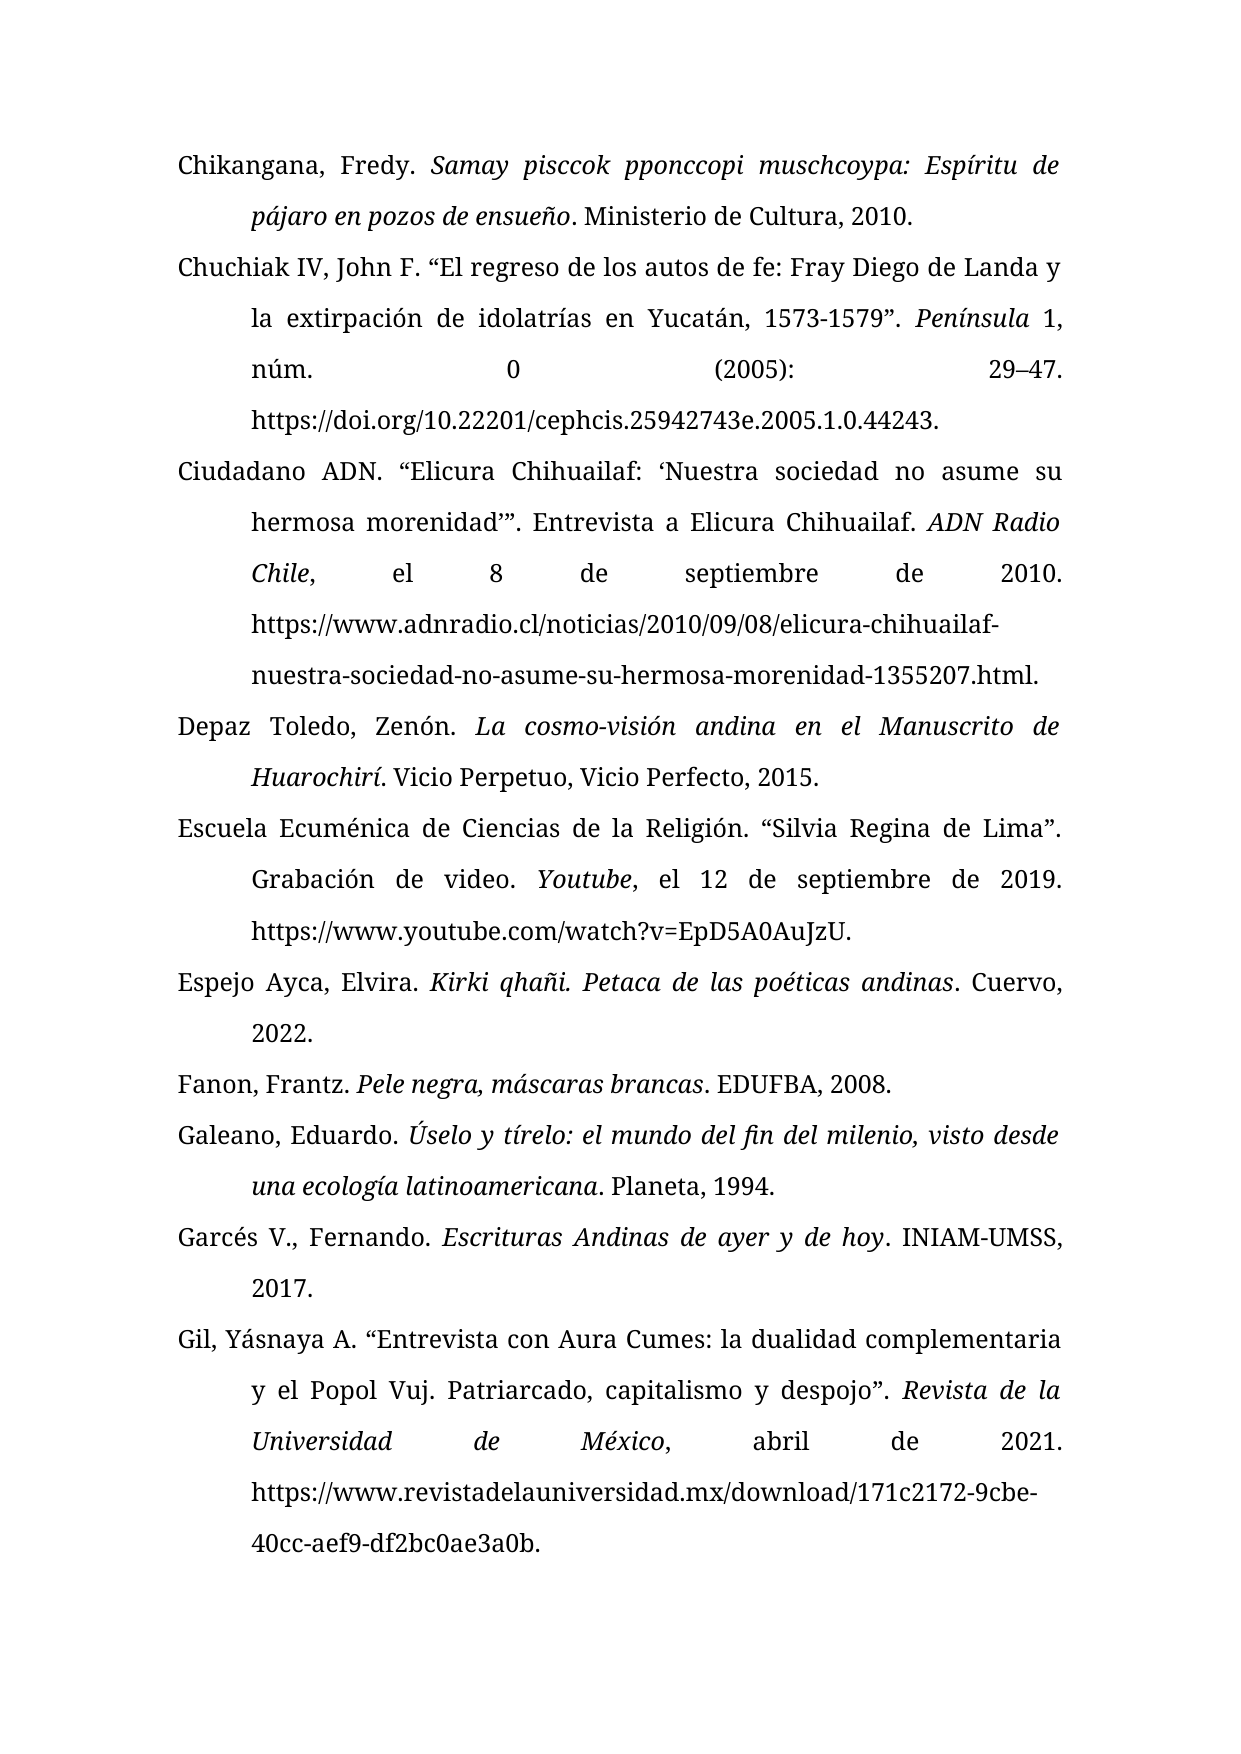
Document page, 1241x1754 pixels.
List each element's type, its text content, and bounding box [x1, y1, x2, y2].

text Escuela Ecuménica de Ciencias de la Religión. “Silvia Regina de Lima”. Grabación de video. Youtube, el 12 de septiembre de 2019. https://www.youtube.com/watch?v=EpD5A0AuJzU. [177, 811, 1063, 947]
text Espejo Ayca, Elvira. Kirki qhañi. Petaca de las poéticas andinas. Cuervo, 2022. [177, 964, 1063, 1049]
text Fanon, Frantz. Pele negra, máscaras brancas. EDUFBA, 2008. [177, 1066, 1063, 1100]
text Chikangana, Fredy. Samay pisccok pponccopi muschcoypa: Espíritu de pájaro en pozos de ensueño. Ministerio de Cultura, 2010. [177, 148, 1063, 233]
text Galeano, Eduardo. Úselo y tírelo: el mundo del fin del milenio, visto desde una ecología latinoamericana. Planeta, 1994. [177, 1117, 1063, 1202]
text Gil, Yásnaya A. “Entrevista con Aura Cumes: la dualidad complementaria y el Popol Vuj. Patriarcado, capitalismo y despojo”. Revista de la Universidad de México, abril de 2021. https://www.revistadelauniversidad.mx/download/171c2172-9cbe-40cc-aef9-df2bc0ae3a0b. [177, 1322, 1063, 1560]
text Chuchiak IV, John F. “El regreso de los autos de fe: Fray Diego de Landa y la extirpación de idolatrías en Yucatán, 1573-1579”. Península 1, núm. 0 (2005): 29–47. https://doi.org/10.22201/cephcis.25942743e.2005.1.0.44243. [177, 250, 1063, 437]
text Depaz Toledo, Zenón. La cosmo-visión andina en el Manuscrito de Huarochirí. Vicio Perpetuo, Vicio Perfecto, 2015. [177, 709, 1063, 794]
text Garcés V., Fernando. Escrituras Andinas de ayer y de hoy. INIAM-UMSS, 2017. [177, 1219, 1063, 1304]
text Ciudadano ADN. “Elicura Chihuailaf: ‘Nuestra sociedad no asume su hermosa morenidad’”. Entrevista a Elicura Chihuailaf. ADN Radio Chile, el 8 de septiembre de 2010. https://www.adnradio.cl/noticias/2010/09/08/elicura-chihuailaf-nuestra-sociedad-no-asume-su-hermosa-morenidad-1355207.html. [177, 454, 1063, 692]
